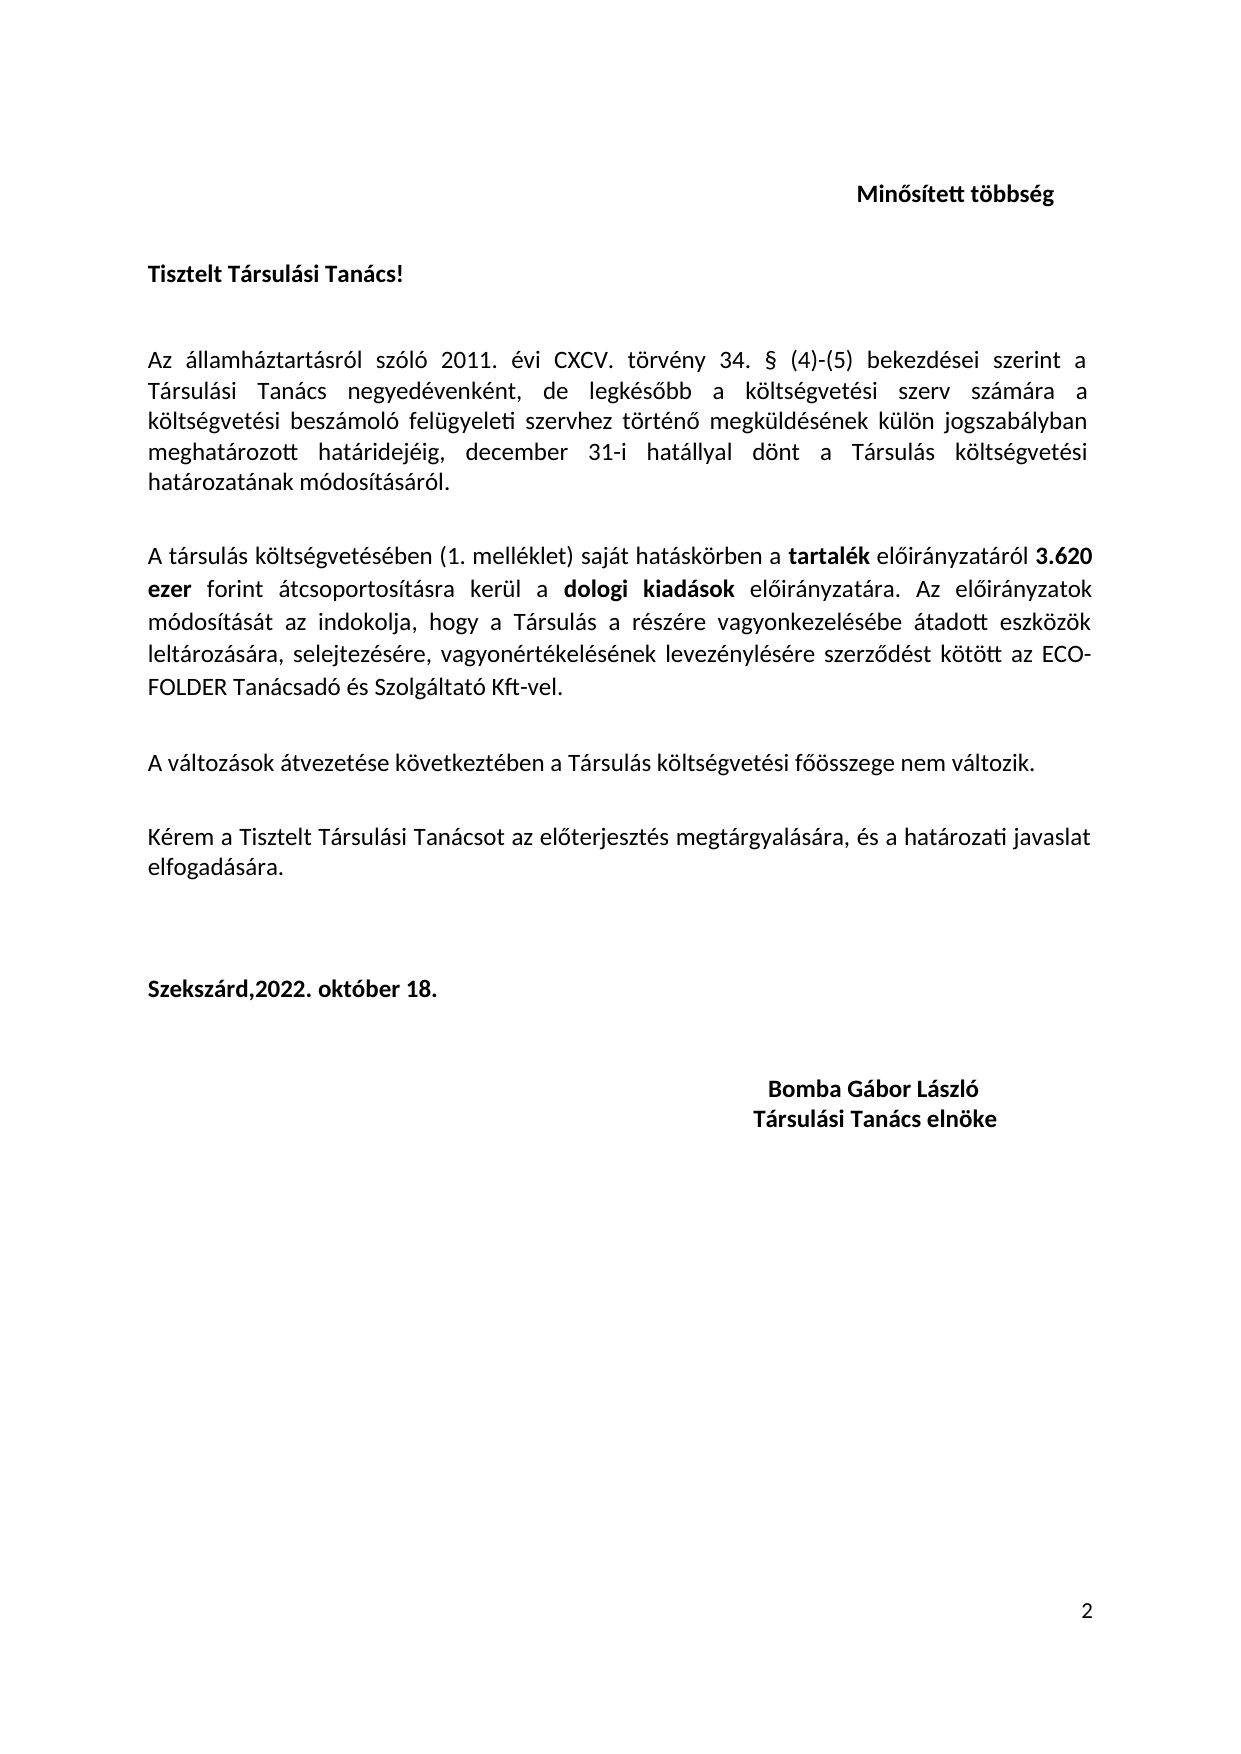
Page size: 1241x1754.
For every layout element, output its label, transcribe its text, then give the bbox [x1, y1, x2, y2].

text Társulási Tanács elnöke [148, 1103, 1093, 1134]
text A társulás költségvetésében (1. melléklet) saját hatáskörben a tartalék előirányzatáról 3.620 ezer forint átcsoportosításra kerül a dologi kiadások előirányzatára. Az előirányzatok módosítását az indokolja, hogy a Társulás a részére vagyonkezelésébe átadott eszközök leltározására, selejtezésére, vagyonértékelésének levezénylésére szerződést kötött az ECO-FOLDER Tanácsadó és Szolgáltató Kft-vel. [148, 540, 1093, 702]
text Kérem a Tisztelt Társulási Tanácsot az előterjesztés megtárgyalására, és a határozati javaslat elfogadására. [148, 821, 1093, 882]
text Szekszárd,2022. október 18. [148, 974, 1093, 1004]
text Minősített többség [148, 178, 1093, 209]
text A változások átvezetése következtében a Társulás költségvetési főösszege nem változik. [148, 747, 1093, 778]
text Tisztelt Társulási Tanács! [148, 258, 1093, 289]
text Az államháztartásról szóló 2011. évi CXCV. törvény 34. § (4)-(5) bekezdései szerint a Társulási Tanács negyedévenként, de legkésőbb a költségvetési szerv számára a költségvetési beszámoló felügyeleti szervhez történő megküldésének külön jogszabályban meghatározott határidejéig, december 31-i hatállyal dönt a Társulás költségvetési határozatának módosításáról. [148, 344, 1089, 497]
text Bomba Gábor László [148, 1073, 1093, 1103]
